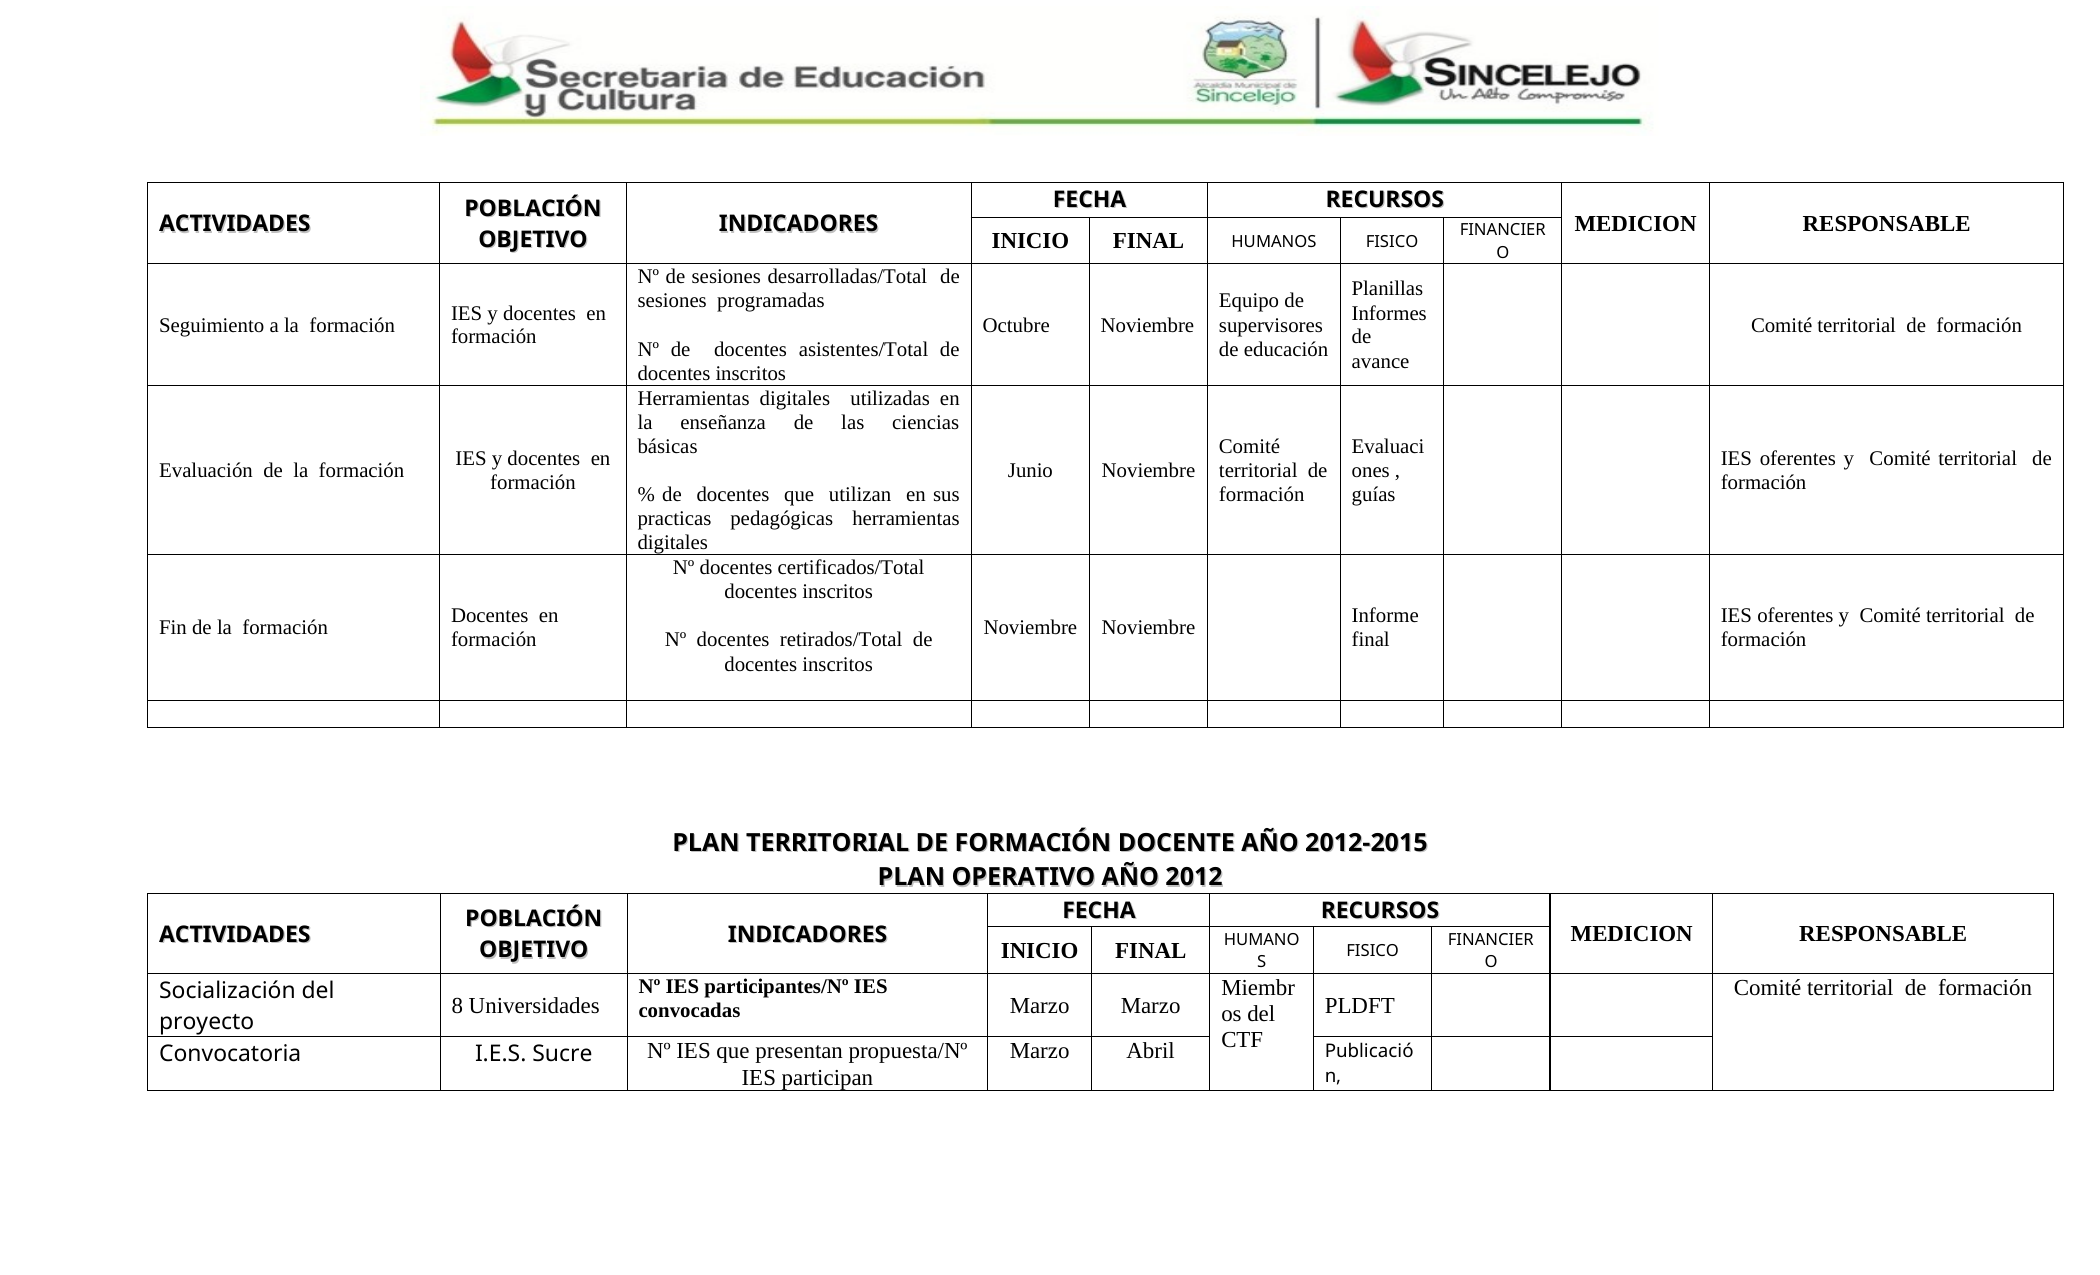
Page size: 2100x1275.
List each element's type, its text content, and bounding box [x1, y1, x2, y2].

table_cell Octubre [972, 264, 1089, 385]
table_cell [1444, 701, 1561, 727]
table_cell [1341, 701, 1443, 727]
table_cell [1551, 1037, 1712, 1090]
table_cell Comité territorial de formación [1208, 386, 1340, 554]
table_cell [148, 701, 439, 727]
table_cell Noviembre [1090, 264, 1207, 385]
table_cell Planillas Informes de avance [1341, 264, 1443, 385]
table_cell [1208, 701, 1340, 727]
table_header RECURSOS [1208, 183, 1561, 217]
table_cell Nº IES que presentan propuesta/Nº IES participan [628, 1037, 987, 1090]
table_cell Abril [1092, 1037, 1209, 1090]
table_cell IES oferentes y Comité territorial de formación [1710, 386, 2063, 554]
table_cell Marzo [988, 1037, 1091, 1090]
table_cell [1444, 386, 1561, 554]
table_cell Publicación, fotocopias, carpetas, bolígrafos y copias [1314, 1037, 1431, 1090]
table_header FECHA [988, 894, 1209, 926]
table_cell Informe final [1341, 555, 1443, 699]
table_cell Nº de sesiones desarrolladas/Total de sesiones programadas Nº de docentes asistentes/Total de docentes inscritos [627, 264, 971, 385]
table_header MEDICION [1562, 183, 1709, 263]
table_cell [1562, 555, 1709, 699]
table_cell FINANCIERO [1444, 218, 1561, 263]
table_cell Marzo [988, 974, 1091, 1036]
table_cell [440, 701, 626, 727]
table_header ACTIVIDADES [148, 894, 440, 973]
table_cell Noviembre [1090, 555, 1207, 699]
table_header POBLACIÓN OBJETIVO [441, 894, 627, 973]
table_cell Nº docentes certificados/Total docentes inscritos Nº docentes retirados/Total de docentes inscritos [627, 555, 971, 699]
table_cell FISICO [1314, 927, 1431, 973]
table_cell Evaluación de la formación [148, 386, 439, 554]
table_cell HUMANOS [1208, 218, 1340, 263]
table_header ACTIVIDADES [148, 183, 439, 263]
table_cell Comité territorial de formación [1713, 974, 2053, 1090]
table_cell Socialización del proyecto [148, 974, 440, 1036]
table_cell Miembros del CTF [1210, 974, 1313, 1090]
table_cell Evaluaciones , guías [1341, 386, 1443, 554]
table_cell Equipo de supervisores de educación [1208, 264, 1340, 385]
table_header INDICADORES [627, 183, 971, 263]
table_cell Docentes en formación [440, 555, 626, 699]
table_cell [1090, 701, 1207, 727]
table_cell [1551, 974, 1712, 1036]
table_cell [1562, 701, 1709, 727]
table_cell [1562, 386, 1709, 554]
text PLAN OPERATIVO AÑO 2012 [148, 859, 1952, 893]
table_cell INICIO [988, 927, 1091, 973]
table_cell [1562, 264, 1709, 385]
table_cell Herramientas digitales utilizadas en la enseñanza de las ciencias básicas % de docentes que utilizan en sus practicas pedagógicas herramientas digitales [627, 386, 971, 554]
table_header RESPONSABLE [1710, 183, 2063, 263]
table_cell Seguimiento a la formación [148, 264, 439, 385]
table_cell IES oferentes y Comité territorial de formación [1710, 555, 2063, 699]
table_cell Junio [972, 386, 1089, 554]
table_cell FINANCIERO [1432, 927, 1549, 973]
table_cell IES y docentes en formación [440, 264, 626, 385]
table_header RESPONSABLE [1713, 894, 2053, 973]
table_header POBLACIÓN OBJETIVO [440, 183, 626, 263]
table_header FECHA [972, 183, 1207, 217]
table_cell I.E.S. Sucre [441, 1037, 627, 1090]
table_cell Noviembre [1090, 386, 1207, 554]
table_cell INICIO [972, 218, 1089, 263]
table_cell [1444, 555, 1561, 699]
table_cell Comité territorial de formación [1710, 264, 2063, 385]
table_cell HUMANOS [1210, 927, 1313, 973]
table_cell IES y docentes en formación [440, 386, 626, 554]
table_cell [1432, 974, 1549, 1036]
picture [419, 6, 1659, 136]
table_cell [1444, 264, 1561, 385]
table_header INDICADORES [628, 894, 987, 973]
table_cell Noviembre [972, 555, 1089, 699]
table_cell PLDFT [1314, 974, 1431, 1036]
table_cell [1208, 555, 1340, 699]
table_cell Fin de la formación [148, 555, 439, 699]
table_cell Marzo [1092, 974, 1209, 1036]
table_cell Nº IES participantes/Nº IES convocadas [628, 974, 987, 1036]
table_header RECURSOS [1210, 894, 1549, 926]
table_cell FINAL [1092, 927, 1209, 973]
table_cell [1432, 1037, 1549, 1090]
table_cell [627, 701, 971, 727]
table_header MEDICION [1551, 894, 1712, 973]
table_cell [1710, 701, 2063, 727]
table_cell FISICO [1341, 218, 1443, 263]
table_cell Convocatoria [148, 1037, 440, 1090]
text PLAN TERRITORIAL DE FORMACIÓN DOCENTE AÑO 2012-2015 [148, 825, 1952, 859]
table_cell 8 Universidades [441, 974, 627, 1036]
table_cell [972, 701, 1089, 727]
table_cell FINAL [1090, 218, 1207, 263]
